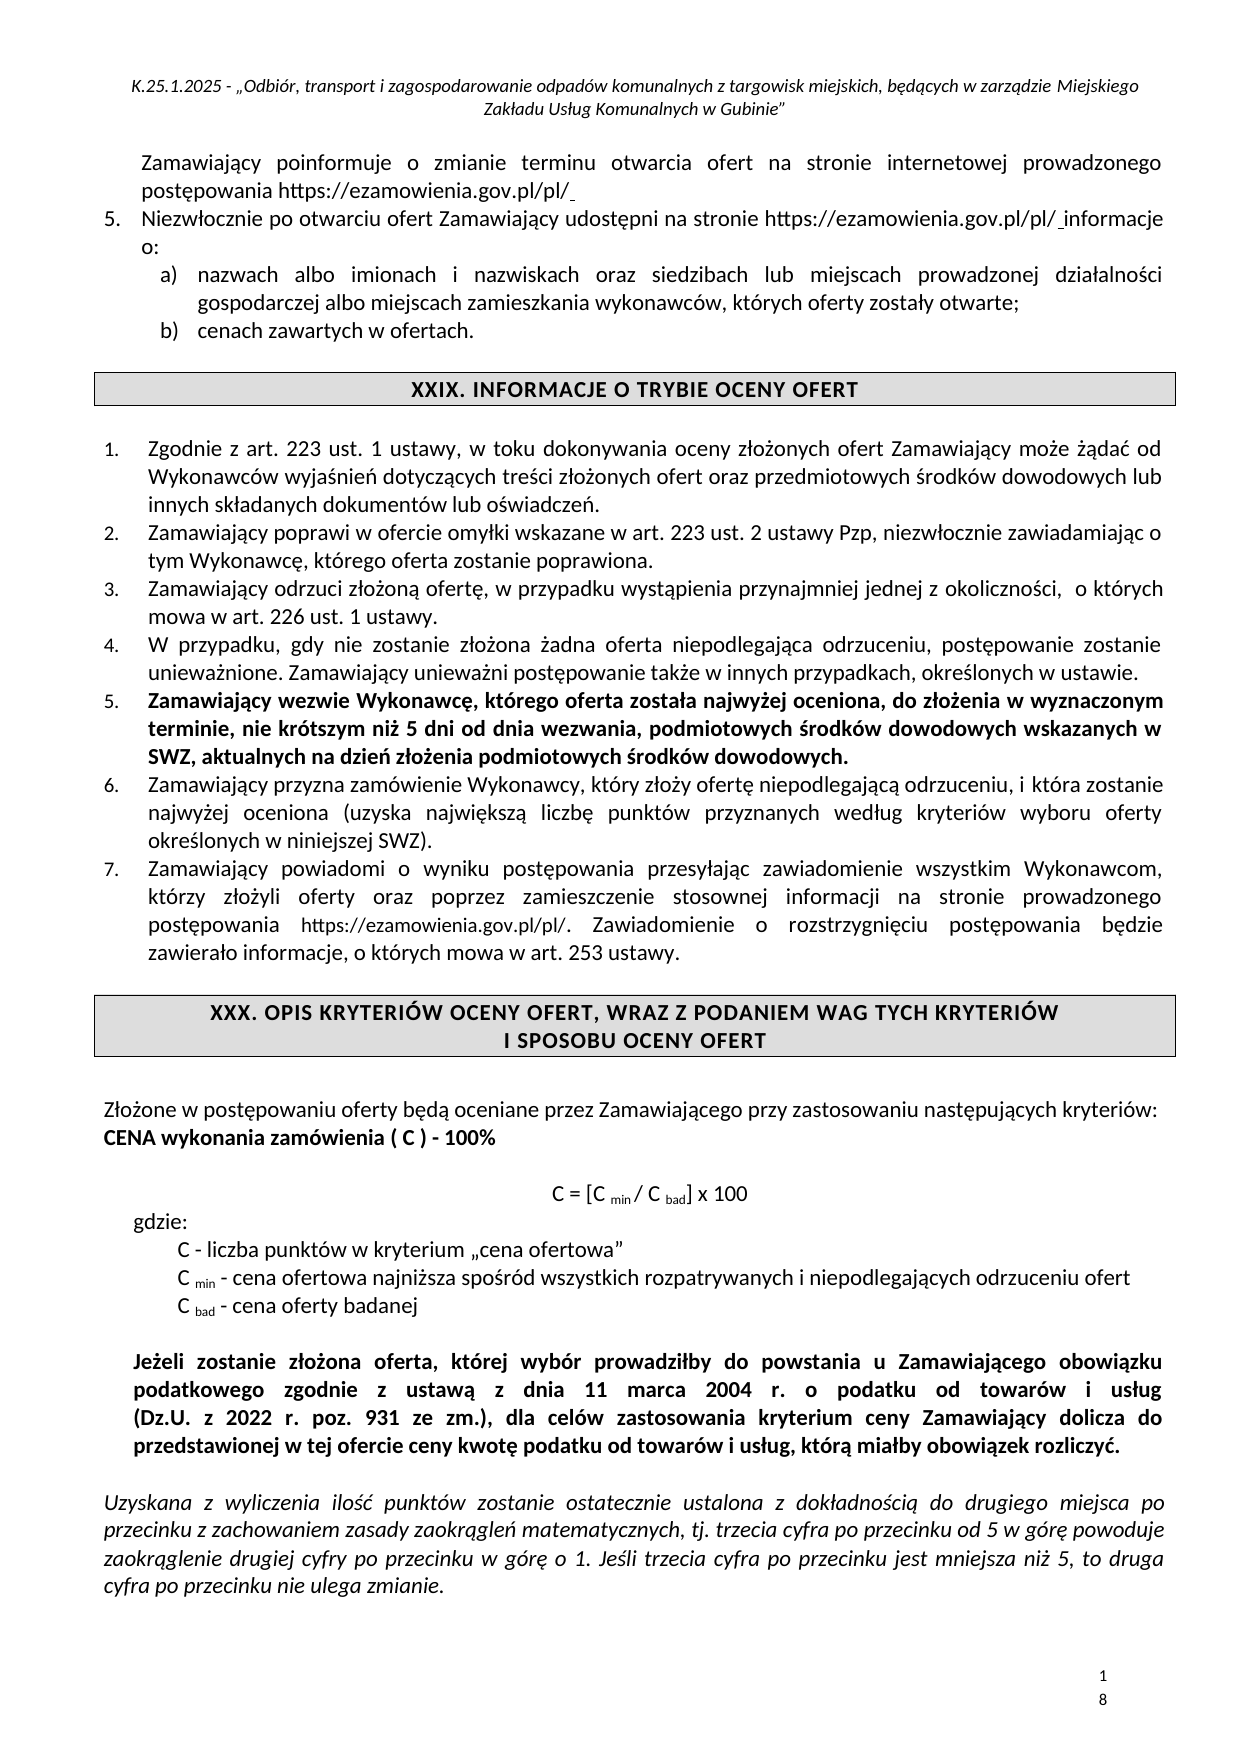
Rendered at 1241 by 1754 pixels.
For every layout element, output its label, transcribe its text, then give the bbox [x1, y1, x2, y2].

list nazwach albo imionach i nazwiskach oraz siedzibach lub miejscach prowadzonej działalności gospodarczej albo miejscach zamieszkania wykonawców, których oferty zostały otwarte; [160, 260, 1163, 316]
list Zgodnie z art. 223 ust. 1 ustawy, w toku dokonywania oceny złożonych ofert Zamawiający może żądać od Wykonawców wyjaśnień dotyczących treści złożonych ofert oraz przedmiotowych środków dowodowych lub innych składanych dokumentów lub oświadczeń. [103, 434, 1163, 518]
text Uzyskana z wyliczenia ilość punktów zostanie ostatecznie ustalona z dokładnością do drugiego miejsca po przecinku z zachowaniem zasady zaokrągleń matematycznych, tj. trzecia cyfra po przecinku od 5 w górę powoduje zaokrąglenie drugiej cyfry po przecinku w górę o 1. Jeśli trzecia cyfra po przecinku jest mniejsza niż 5, to druga cyfra po przecinku nie ulega zmianie. [103, 1488, 1166, 1600]
subtitle I SPOSOBU OCENY OFERT [95, 1023, 1175, 1056]
text Złożone w postępowaniu oferty będą oceniane przez Zamawiającego przy zastosowaniu następujących kryteriów: [103, 1095, 1166, 1123]
list Zamawiający powiadomi o wyniku postępowania przesyłając zawiadomienie wszystkim Wykonawcom, którzy złożyli oferty oraz poprzez zamieszczenie stosownej informacji na stronie prowadzonego postępowania https://ezamowienia.gov.pl/pl/. Zawiadomienie o rozstrzygnięciu postępowania będzie zawierało informacje, o których mowa w art. 253 ustawy. [103, 854, 1163, 967]
subtitle xxIX. INFORMACJE O TRYBIE OCENY OFERT [95, 373, 1175, 405]
list Zamawiający przyzna zamówienie Wykonawcy, który złoży ofertę niepodlegającą odrzuceniu, i która zostanie najwyżej oceniona (uzyska największą liczbę punktów przyznanych według kryteriów wyboru oferty określonych w niniejszej SWZ). [103, 770, 1163, 854]
list Niezwłocznie po otwarciu ofert Zamawiający udostępni na stronie https://ezamowienia.gov.pl/pl/ informacje o: [103, 204, 1163, 260]
text C - liczba punktów w kryterium „cena ofertowa” [177, 1235, 1166, 1263]
text C = [C min / C bad] x 100 [133, 1179, 1166, 1207]
subtitle xxX. OPIS KRYTERIÓW OCENY OFERT, WRAZ Z PODANIEM WAG TYCH KRYTERIÓW [95, 996, 1175, 1023]
list Zamawiający poprawi w ofercie omyłki wskazane w art. 223 ust. 2 ustawy Pzp, niezwłocznie zawiadamiając o tym Wykonawcę, którego oferta zostanie poprawiona. [103, 518, 1163, 574]
list W przypadku, gdy nie zostanie złożona żadna oferta niepodlegająca odrzuceniu, postępowanie zostanie unieważnione. Zamawiający unieważni postępowanie także w innych przypadkach, określonych w ustawie. [103, 630, 1163, 686]
text CENA wykonania zamówienia ( C ) - 100% [103, 1123, 1166, 1151]
text gdzie: [133, 1207, 1166, 1235]
list Zamawiający wezwie Wykonawcę, którego oferta została najwyżej oceniona, do złożenia w wyznaczonym terminie, nie krótszym niż 5 dni od dnia wezwania, podmiotowych środków dowodowych wskazanych w SWZ, aktualnych na dzień złożenia podmiotowych środków dowodowych. [103, 686, 1163, 770]
text C bad - cena oferty badanej [177, 1291, 1166, 1319]
list cenach zawartych w ofertach. [160, 316, 1163, 344]
text C min - cena ofertowa najniższa spośród wszystkich rozpatrywanych i niepodlegających odrzuceniu ofert [177, 1263, 1166, 1291]
text Jeżeli zostanie złożona oferta, której wybór prowadziłby do powstania u Zamawiającego obowiązku podatkowego zgodnie z ustawą z dnia 11 marca 2004 r. o podatku od towarów i usług (Dz.U. z 2022 r. poz. 931 ze zm.), dla celów zastosowania kryterium ceny Zamawiający dolicza do przedstawionej w tej ofercie ceny kwotę podatku od towarów i usług, którą miałby obowiązek rozliczyć. [133, 1347, 1163, 1459]
list Zamawiający odrzuci złożoną ofertę, w przypadku wystąpienia przynajmniej jednej z okoliczności, o których mowa w art. 226 ust. 1 ustawy. [103, 574, 1163, 630]
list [103, 148, 1163, 204]
